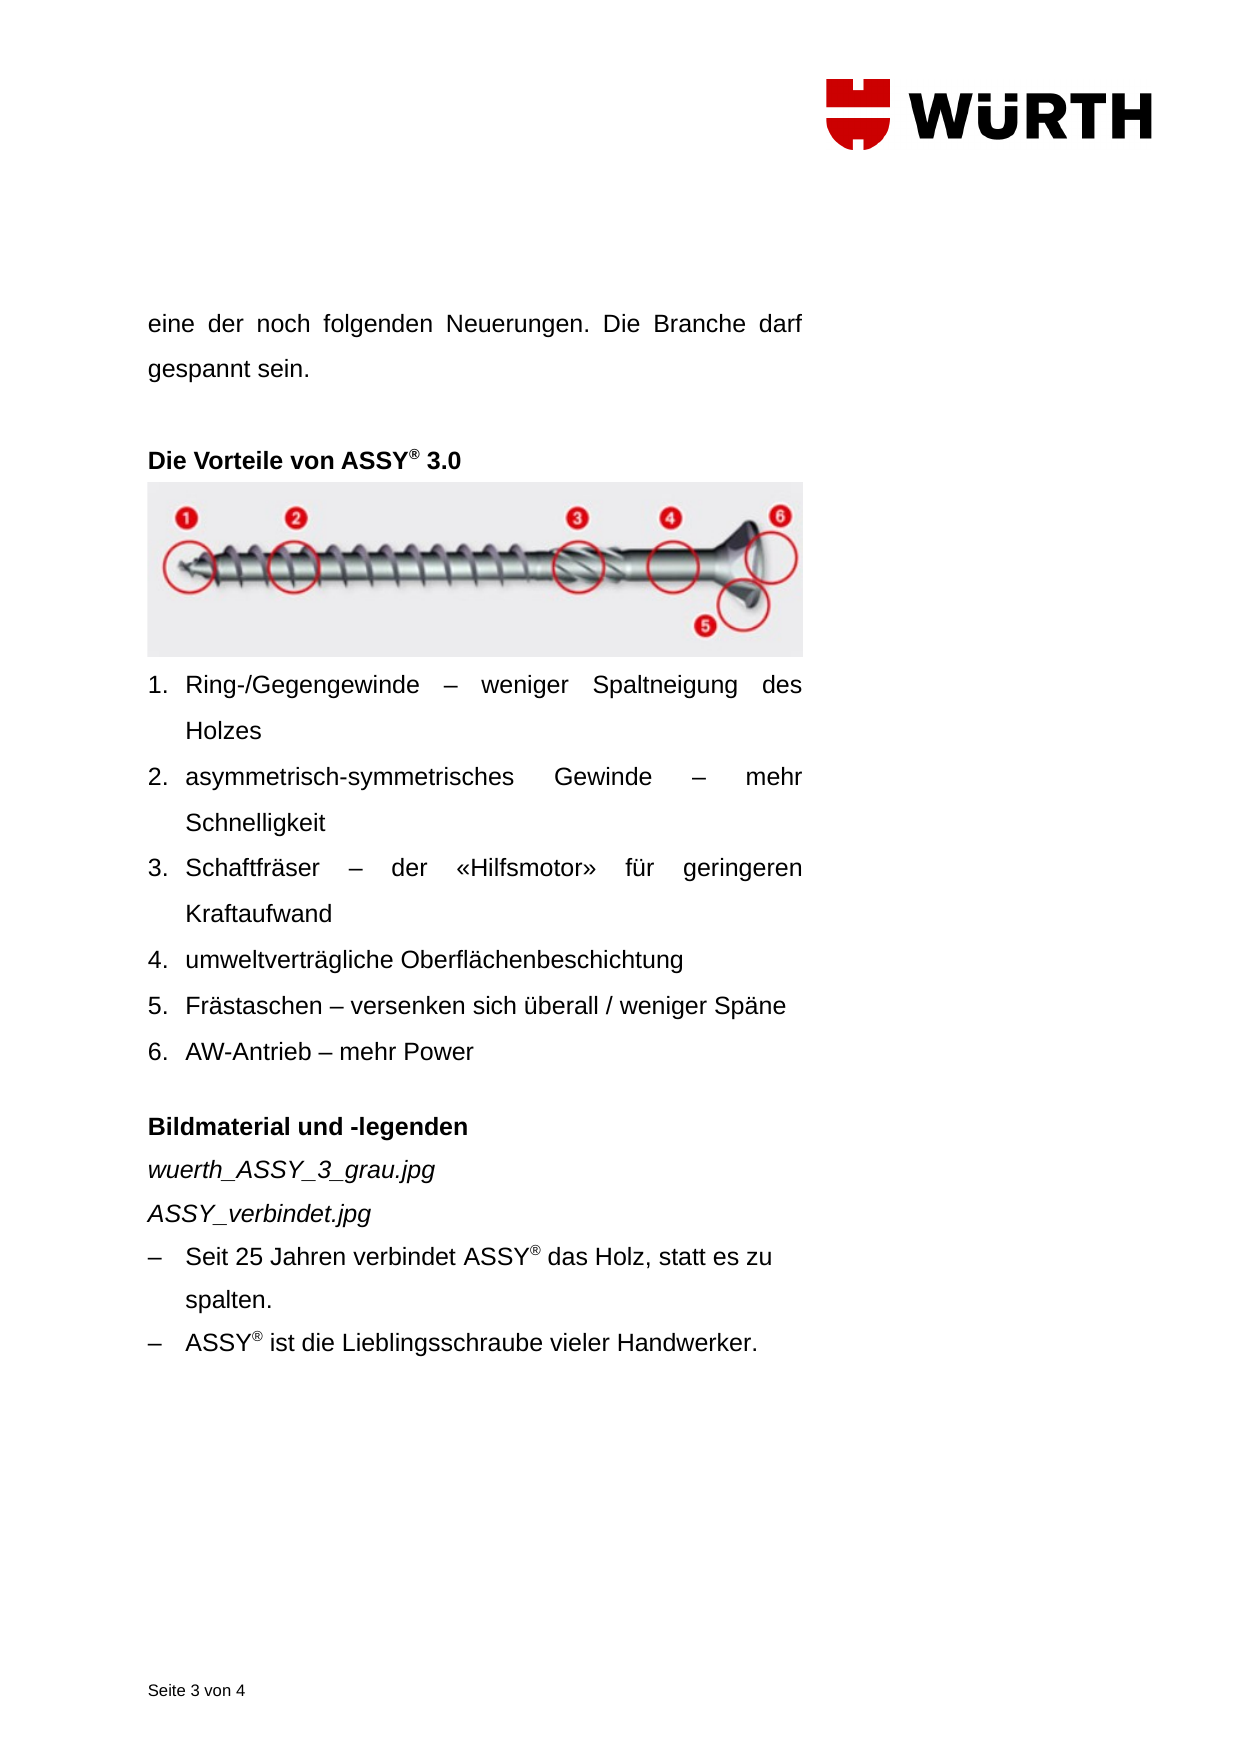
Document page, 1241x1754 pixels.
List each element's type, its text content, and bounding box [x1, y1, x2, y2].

list Seit 25 Jahren verbindet ASSY® das Holz, statt es zu spalten. [148, 1242, 803, 1314]
text Die Vorteile von ASSY® 3.0 [148, 433, 803, 479]
list asymmetrisch-symmetrisches Gewinde – mehr Schnelligkeit [148, 748, 803, 840]
list Schaftfräser – der «Hilfsmotor» für geringeren Kraftaufwand [148, 840, 803, 932]
list Ring-/Gegengewinde – weniger Spaltneigung des Holzes [148, 657, 803, 748]
list ASSY® ist die Lieblingsschraube vieler Handwerker. [148, 1328, 803, 1357]
picture [826, 79, 1152, 150]
list AW-Antrieb – mehr Power [148, 1023, 803, 1069]
list umweltverträgliche Oberflächenbeschichtung [148, 932, 803, 978]
text wuerth_ASSY_3_grau.jpg [148, 1156, 803, 1184]
list Frästaschen – versenken sich überall / weniger Späne [148, 978, 803, 1023]
picture [147, 482, 803, 657]
text Bildmaterial und -legenden [148, 1112, 803, 1141]
text ASSY_verbindet.jpg [148, 1199, 803, 1227]
